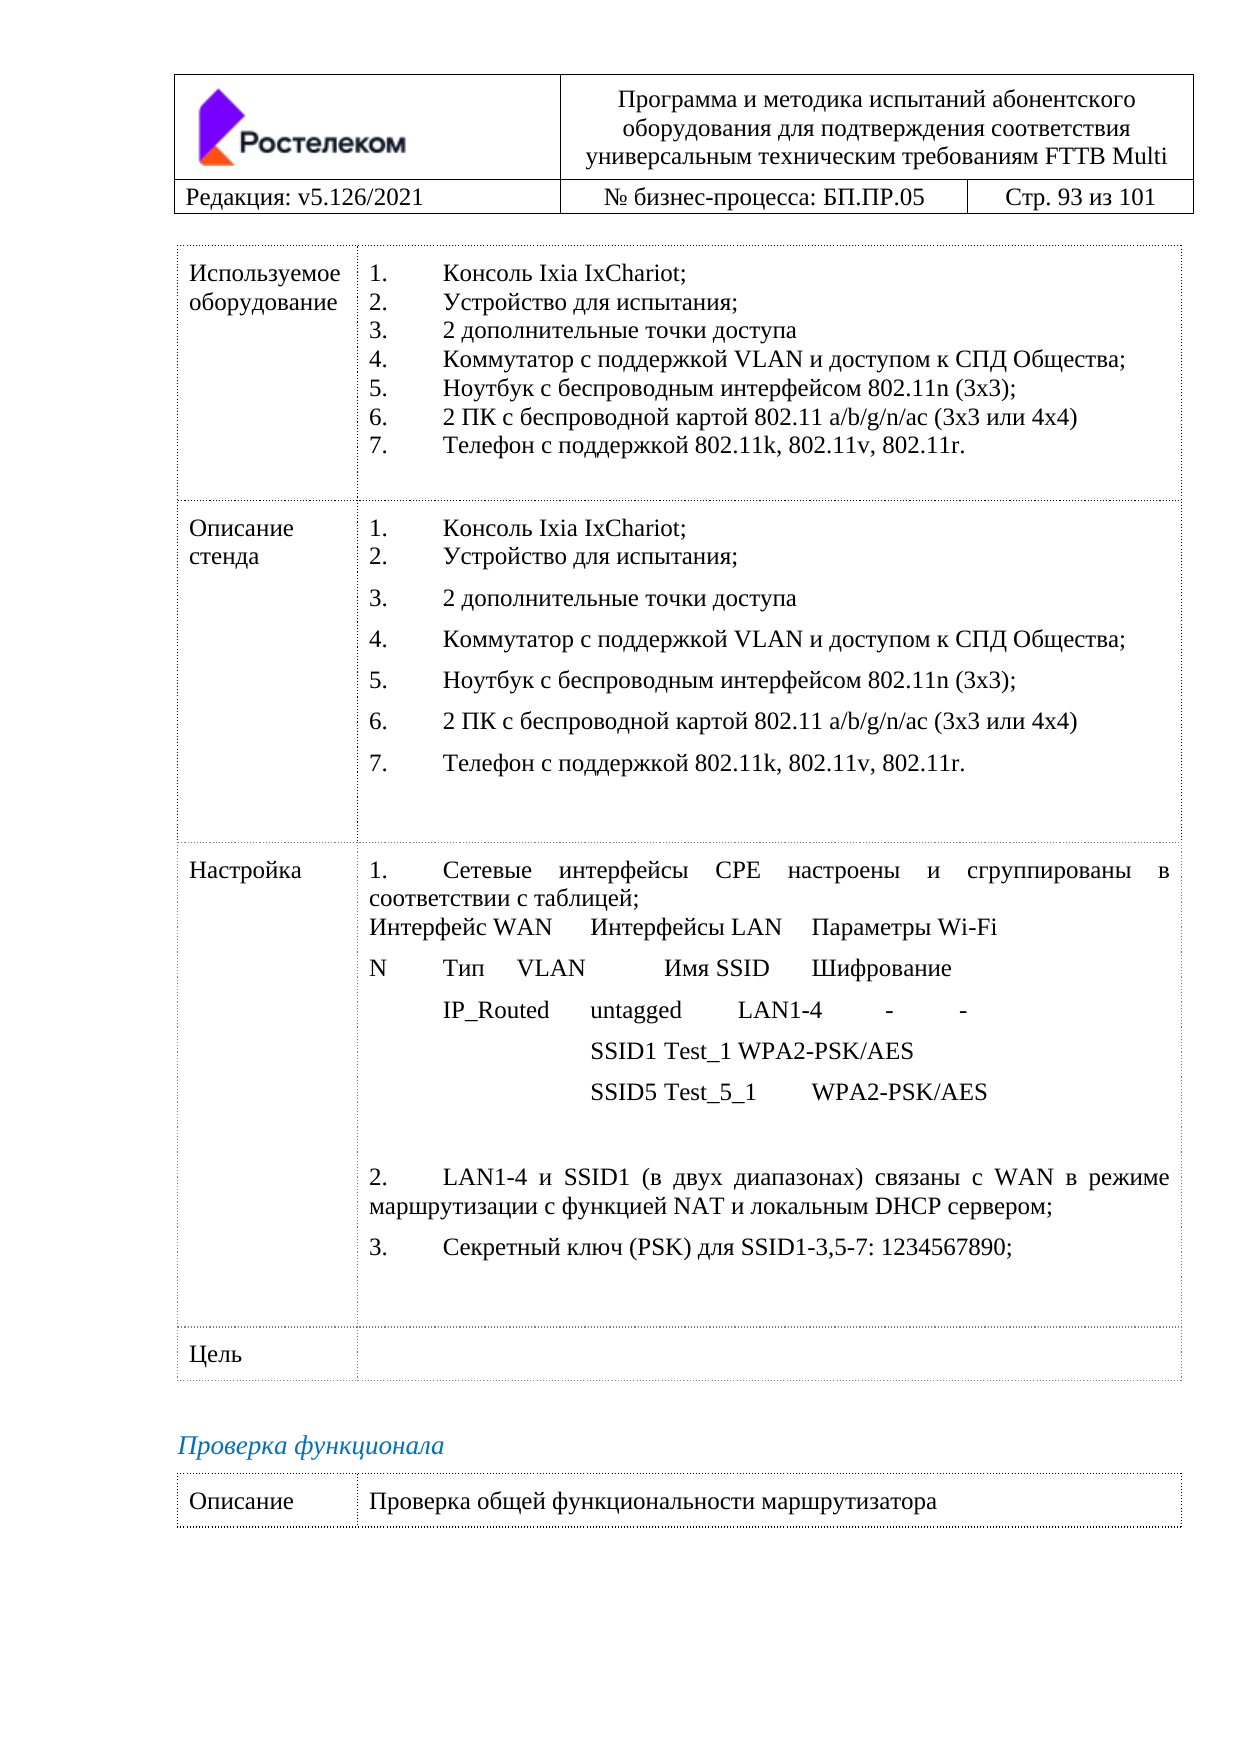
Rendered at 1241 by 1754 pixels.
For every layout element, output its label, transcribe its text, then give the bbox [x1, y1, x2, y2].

table_cell 1. Сетевые интерфейсы CPE настроены и сгруппированы в соответствии с таблицей; Интерфейс WAN Интерфейсы LAN Параметры Wi-Fi N Тип VLAN Имя SSID Шифрование IP_Routed untagged LAN1-4 - - SSID1 Test_1 WPA2-PSK/AES SSID5 Test_5_1 WPA2-PSK/AES 2. LAN1-4 и SSID1 (в двух диапазонах) связаны с WAN в режиме маршрутизации с функцией NAT и локальным DHCP сервером; 3. Секретный ключ (PSK) для SSID1-3,5-7: 1234567890; [358, 842, 1182, 1326]
table_cell Используемое оборудование [178, 245, 358, 500]
table_header Описание [178, 1473, 358, 1526]
picture [185, 75, 420, 180]
table_cell Настройка [178, 842, 358, 1326]
subtitle Проверка функционала [177, 1429, 1181, 1461]
table_cell Цель [178, 1326, 358, 1380]
table_cell [358, 1326, 1182, 1380]
table_cell 1. Консоль Ixia IxChariot; 2. Устройство для испытания; 3. 2 дополнительные точки доступа 4. Коммутатор с поддержкой VLAN и доступом к СПД Общества; 5. Ноутбук c беспроводным интерфейсом 802.11n (3x3); 6. 2 ПК с беспроводной картой 802.11 a/b/g/n/ac (3x3 или 4x4) 7. Телефон с поддержкой 802.11k, 802.11v, 802.11r. [358, 500, 1182, 842]
table_cell Описание стенда [178, 500, 358, 842]
table_header Проверка общей функциональности маршрутизатора [358, 1473, 1182, 1526]
table_cell 1. Консоль Ixia IxChariot; 2. Устройство для испытания; 3. 2 дополнительные точки доступа 4. Коммутатор с поддержкой VLAN и доступом к СПД Общества; 5. Ноутбук c беспроводным интерфейсом 802.11n (3x3); 6. 2 ПК с беспроводной картой 802.11 a/b/g/n/ac (3x3 или 4x4) 7. Телефон с поддержкой 802.11k, 802.11v, 802.11r. [358, 245, 1182, 500]
